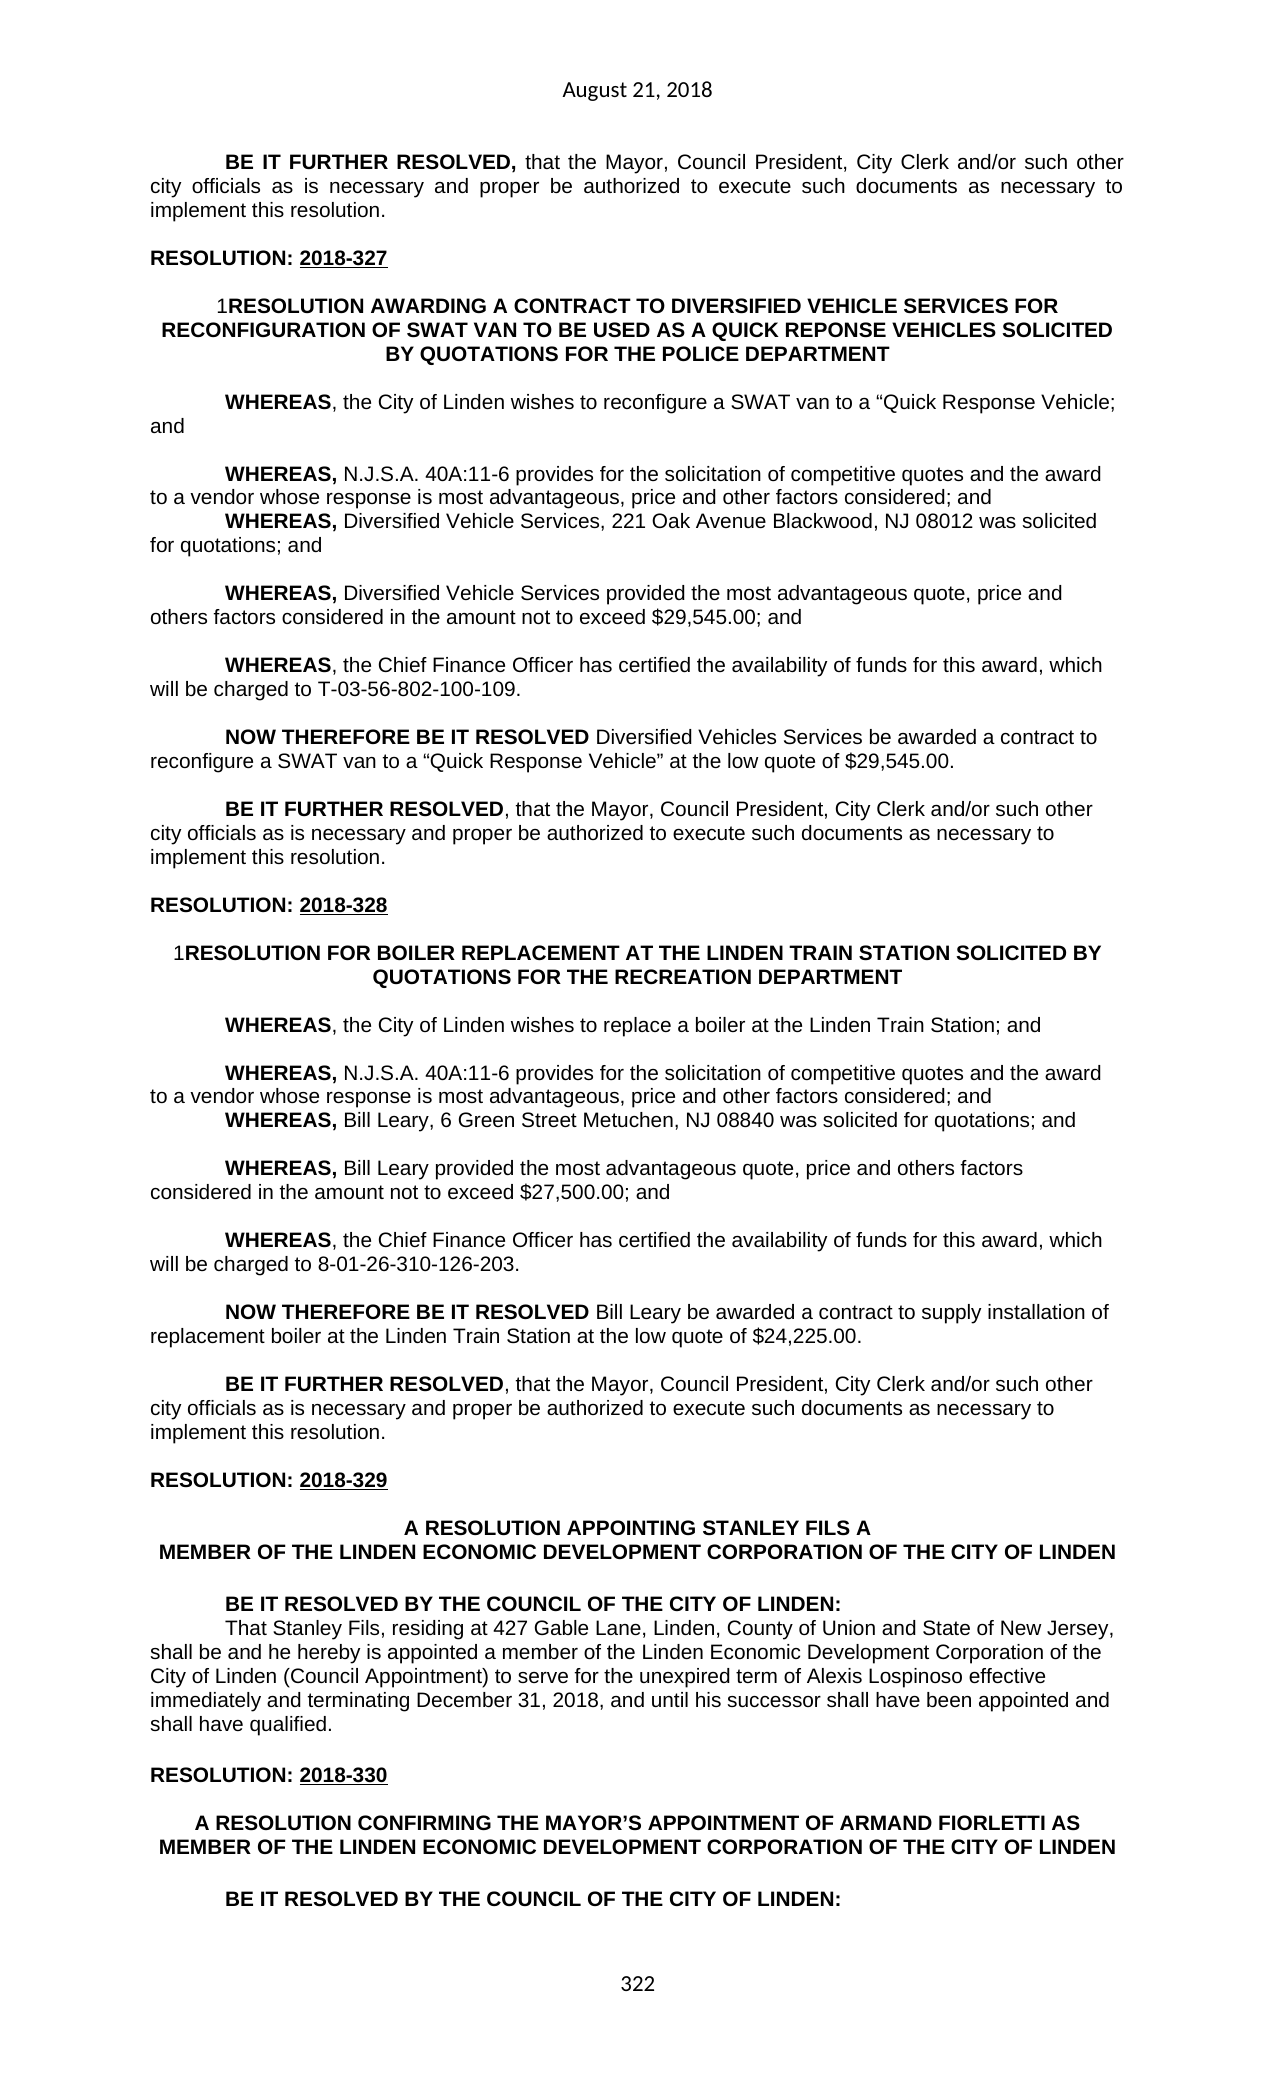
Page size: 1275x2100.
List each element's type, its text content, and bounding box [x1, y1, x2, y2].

text BE IT FURTHER RESOLVED, that the Mayor, Council President, City Clerk and/or such other city officials as is necessary and proper be authorized to execute such documents as necessary to implement this resolution. [150, 797, 1125, 869]
text BE IT RESOLVED BY THE COUNCIL OF THE CITY OF LINDEN: [150, 1887, 1125, 1911]
text BE IT FURTHER RESOLVED, that the Mayor, Council President, City Clerk and/or such other city officials as is necessary and proper be authorized to execute such documents as necessary to implement this resolution. [150, 1372, 1125, 1444]
text NOW THEREFORE BE IT RESOLVED Bill Leary be awarded a contract to supply installation of replacement boiler at the Linden Train Station at the low quote of $24,225.00. [150, 1300, 1125, 1348]
text A RESOLUTION APPOINTING STANLEY FILS A [150, 1516, 1125, 1539]
text RESOLUTION AWARDING A CONTRACT TO DIVERSIFIED VEHICLE SERVICES FOR RECONFIGURATION OF SWAT VAN TO BE USED AS A QUICK REPONSE VEHICLES SOLICITED BY QUOTATIONS FOR THE POLICE DEPARTMENT [150, 294, 1125, 366]
text WHEREAS, the City of Linden wishes to reconfigure a SWAT van to a “Quick Response Vehicle; and [150, 389, 1125, 437]
text MEMBER OF THE LINDEN ECONOMIC DEVELOPMENT CORPORATION OF THE CITY OF LINDEN [150, 1539, 1125, 1563]
text WHEREAS, N.J.S.A. 40A:11-6 provides for the solicitation of competitive quotes and the award to a vendor whose response is most advantageous, price and other factors considered; and [150, 1060, 1125, 1108]
text WHEREAS, the Chief Finance Officer has certified the availability of funds for this award, which will be charged to 8-01-26-310-126-203. [150, 1228, 1125, 1276]
text BE IT RESOLVED BY THE COUNCIL OF THE CITY OF LINDEN: [150, 1592, 1125, 1616]
text RESOLUTION: 2018-330 [150, 1763, 1125, 1787]
text RESOLUTION: 2018-329 [150, 1468, 1125, 1492]
text MEMBER OF THE LINDEN ECONOMIC DEVELOPMENT CORPORATION OF THE CITY OF LINDEN [150, 1835, 1125, 1859]
text RESOLUTION FOR BOILER REPLACEMENT AT THE LINDEN TRAIN STATION SOLICITED BY QUOTATIONS FOR THE RECREATION DEPARTMENT [150, 941, 1125, 988]
text That Stanley Fils, residing at 427 Gable Lane, Linden, County of Union and State of New Jersey, shall be and he hereby is appointed a member of the Linden Economic Development Corporation of the City of Linden (Council Appointment) to serve for the unexpired term of Alexis Lospinoso effective immediately and terminating December 31, 2018, and until his successor shall have been appointed and shall have qualified. [150, 1616, 1125, 1735]
text WHEREAS, Diversified Vehicle Services, 221 Oak Avenue Blackwood, NJ 08012 was solicited for quotations; and [150, 509, 1125, 557]
text WHEREAS, N.J.S.A. 40A:11-6 provides for the solicitation of competitive quotes and the award to a vendor whose response is most advantageous, price and other factors considered; and [150, 461, 1125, 509]
text WHEREAS, the City of Linden wishes to replace a boiler at the Linden Train Station; and [150, 1012, 1125, 1036]
text WHEREAS, Diversified Vehicle Services provided the most advantageous quote, price and others factors considered in the amount not to exceed $29,545.00; and [150, 581, 1125, 629]
text RESOLUTION: 2018-327 [150, 246, 1125, 270]
text BE IT FURTHER RESOLVED, that the Mayor, Council President, City Clerk and/or such other city officials as is necessary and proper be authorized to execute such documents as necessary to implement this resolution. [150, 150, 1125, 222]
text WHEREAS, Bill Leary, 6 Green Street Metuchen, NJ 08840 was solicited for quotations; and [150, 1108, 1125, 1132]
text RESOLUTION: 2018-328 [150, 893, 1125, 917]
text A RESOLUTION CONFIRMING THE MAYOR’S APPOINTMENT OF ARMAND FIORLETTI AS [150, 1811, 1125, 1835]
text WHEREAS, Bill Leary provided the most advantageous quote, price and others factors considered in the amount not to exceed $27,500.00; and [150, 1156, 1125, 1204]
text NOW THEREFORE BE IT RESOLVED Diversified Vehicles Services be awarded a contract to reconfigure a SWAT van to a “Quick Response Vehicle” at the low quote of $29,545.00. [150, 725, 1125, 773]
text WHEREAS, the Chief Finance Officer has certified the availability of funds for this award, which will be charged to T-03-56-802-100-109. [150, 653, 1125, 701]
